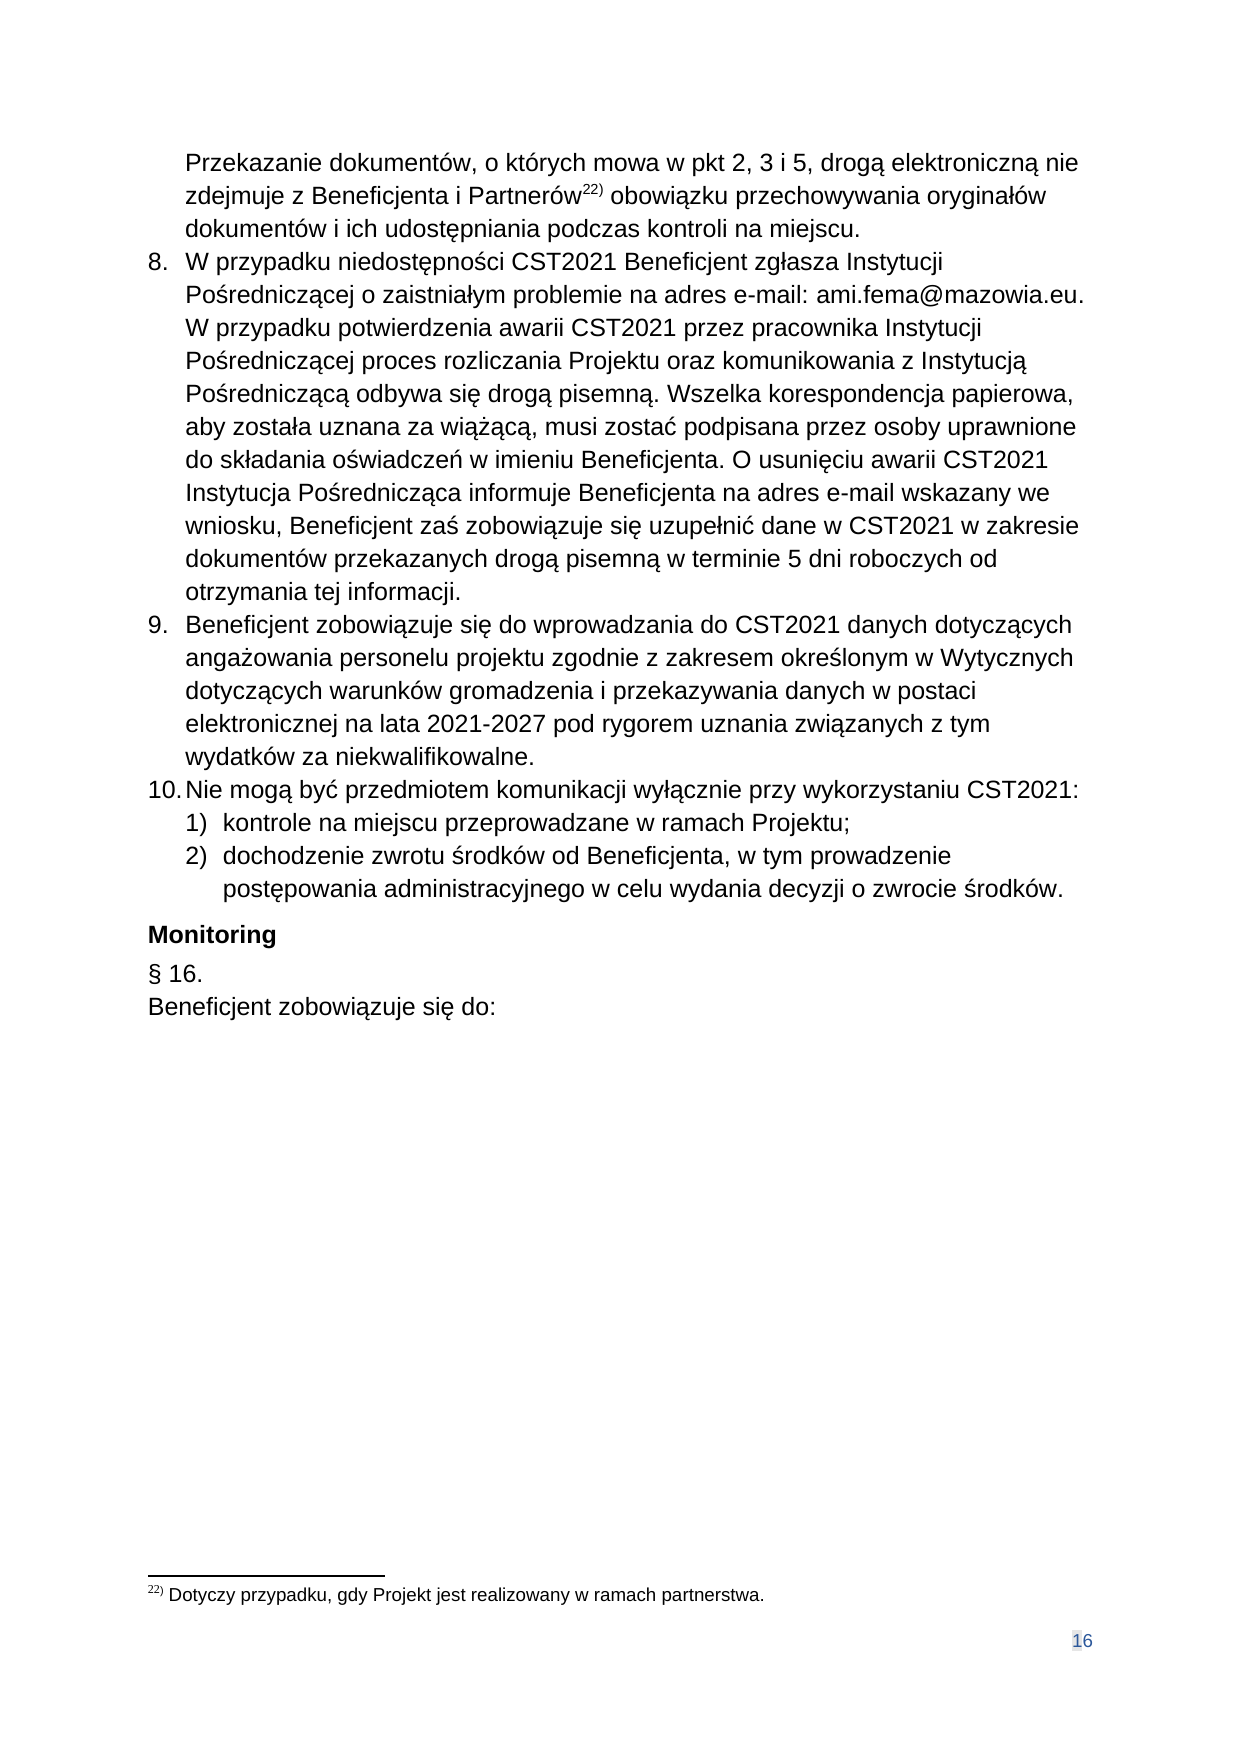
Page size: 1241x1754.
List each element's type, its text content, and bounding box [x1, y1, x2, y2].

list dochodzenie zwrotu środków od Beneficjenta, w tym prowadzenie postępowania administracyjnego w celu wydania decyzji o zwrocie środków. [185, 841, 1093, 903]
subtitle Monitoring [148, 919, 1093, 948]
list W przypadku niedostępności CST2021 Beneficjent zgłasza Instytucji Pośredniczącej o zaistniałym problemie na adres e-mail: ami.fema@mazowia.eu. W przypadku potwierdzenia awarii CST2021 przez pracownika Instytucji Pośredniczącej proces rozliczania Projektu oraz komunikowania z Instytucją Pośredniczącą odbywa się drogą pisemną. Wszelka korespondencja papierowa, aby została uznana za wiążącą, musi zostać podpisana przez osoby uprawnione do składania oświadczeń w imieniu Beneficjenta. O usunięciu awarii CST2021 Instytucja Pośrednicząca informuje Beneficjenta na adres e-mail wskazany we wniosku, Beneficjent zaś zobowiązuje się uzupełnić dane w CST2021 w zakresie dokumentów przekazanych drogą pisemną w terminie 5 dni roboczych od otrzymania tej informacji. [148, 247, 1093, 606]
list kontrole na miejscu przeprowadzane w ramach Projektu; [185, 808, 1093, 837]
list Nie mogą być przedmiotem komunikacji wyłącznie przy wykorzystaniu CST2021: [148, 775, 1093, 804]
text Przekazanie dokumentów, o których mowa w pkt 2, 3 i 5, drogą elektroniczną nie zdejmuje z Beneficjenta i Partnerów) obowiązku przechowywania oryginałów dokumentów i ich udostępniania podczas kontroli na miejscu. [185, 148, 1093, 242]
text Beneficjent zobowiązuje się do: [148, 992, 1093, 1021]
subtitle § 16. [148, 959, 1093, 988]
list Beneficjent zobowiązuje się do wprowadzania do CST2021 danych dotyczących angażowania personelu projektu zgodnie z zakresem określonym w Wytycznych dotyczących warunków gromadzenia i przekazywania danych w postaci elektronicznej na lata 2021-2027 pod rygorem uznania związanych z tym wydatków za niekwalifikowalne. [148, 610, 1093, 771]
